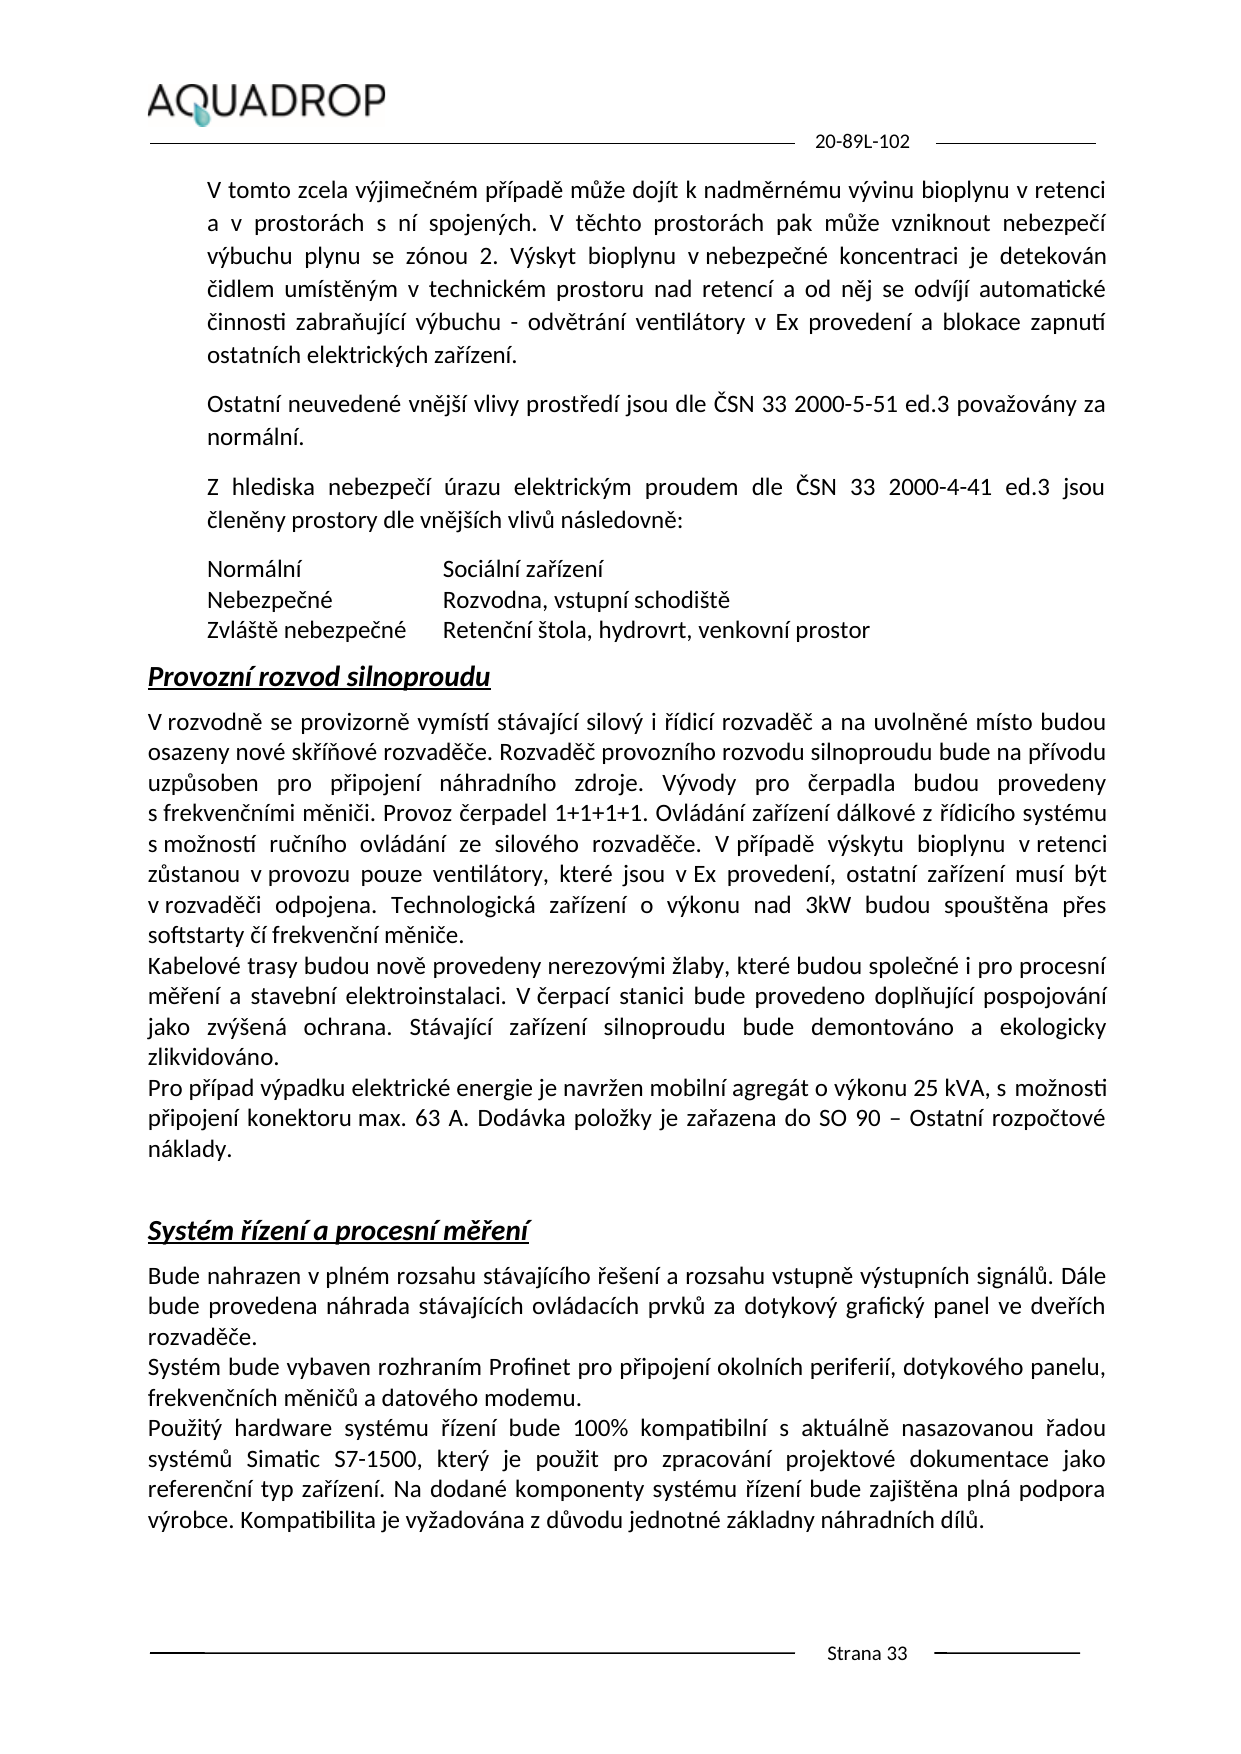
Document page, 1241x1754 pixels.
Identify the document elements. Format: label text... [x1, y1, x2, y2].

text Provozní rozvod silnoproudu [148, 658, 1107, 693]
text Systém řízení a procesní měření [148, 1212, 1107, 1247]
text Použitý hardware systému řízení bude 100% kompatibilní s aktuálně nasazovanou řadou systémů Simatic S7-1500, který je použit pro zpracování projektové dokumentace jako referenční typ zařízení. Na dodané komponenty systému řízení bude zajištěna plná podpora výrobce. Kompatibilita je vyžadována z důvodu jednotné základny náhradních dílů. [148, 1412, 1107, 1534]
text Pro případ výpadku elektrické energie je navržen mobilní agregát o výkonu 25 kVA, s možnosti připojení konektoru max. 63 A. Dodávka položky je zařazena do SO 90 – Ostatní rozpočtové náklady. [148, 1072, 1107, 1164]
text Normální Sociální zařízení Nebezpečné Rozvodna, vstupní schodiště Zvláště nebezpečné Retenční štola, hydrovrt, venkovní prostor [148, 554, 1107, 645]
text Systém bude vybaven rozhraním Profinet pro připojení okolních periferií, dotykového panelu, frekvenčních měničů a datového modemu. [148, 1351, 1107, 1412]
text Z hlediska nebezpečí úrazu elektrickým proudem dle ČSN 33 2000-4-41 ed.3 jsou členěny prostory dle vnějších vlivů následovně: [207, 471, 1107, 534]
text V rozvodně se provizorně vymístí stávající silový i řídicí rozvaděč a na uvolněné místo budou osazeny nové skříňové rozvaděče. Rozvaděč provozního rozvodu silnoproudu bude na přívodu uzpůsoben pro připojení náhradního zdroje. Vývody pro čerpadla budou provedeny s frekvenčními měniči. Provoz čerpadel 1+1+1+1. Ovládání zařízení dálkové z řídicího systému s možností ručního ovládání ze silového rozvaděče. V případě výskytu bioplynu v retenci zůstanou v provozu pouze ventilátory, které jsou v Ex provedení, ostatní zařízení musí být v rozvaděči odpojena. Technologická zařízení o výkonu nad 3kW budou spouštěna přes softstarty čí frekvenční měniče. [148, 706, 1107, 950]
picture [147, 84, 386, 127]
text Ostatní neuvedené vnější vlivy prostředí jsou dle ČSN 33 2000-5-51 ed.3 považovány za normální. [207, 389, 1107, 452]
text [207, 150, 1107, 369]
text Kabelové trasy budou nově provedeny nerezovými žlaby, které budou společné i pro procesní měření a stavební elektroinstalaci. V čerpací stanici bude provedeno doplňující pospojování jako zvýšená ochrana. Stávající zařízení silnoproudu bude demontováno a ekologicky zlikvidováno. [148, 950, 1107, 1072]
text Bude nahrazen v plném rozsahu stávajícího řešení a rozsahu vstupně výstupních signálů. Dále bude provedena náhrada stávajících ovládacích prvků za dotykový grafický panel ve dveřích rozvaděče. [148, 1260, 1107, 1351]
